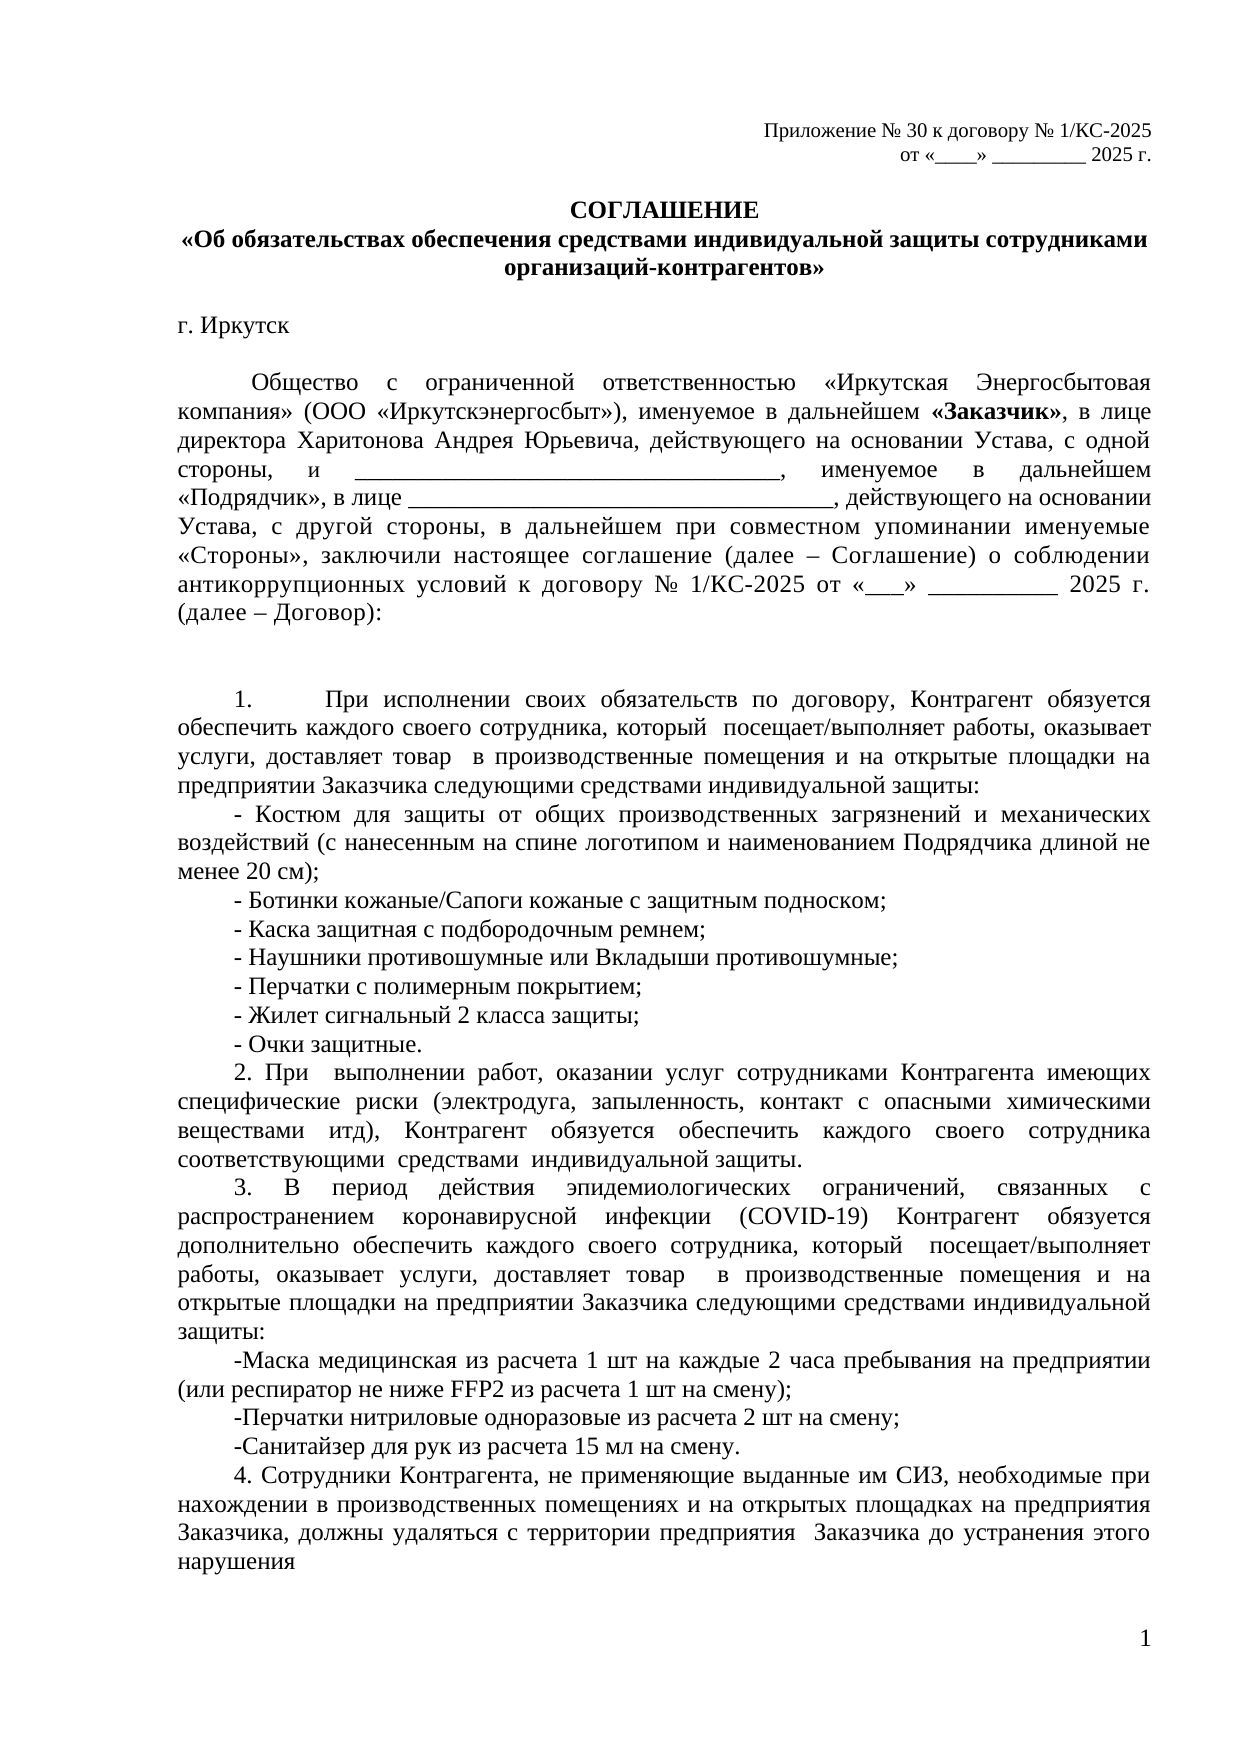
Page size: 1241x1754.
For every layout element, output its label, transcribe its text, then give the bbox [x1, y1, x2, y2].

text - Наушники противошумные или Вкладыши противошумные; [177, 942, 1152, 971]
text от «____» _________ 2025 г. [177, 142, 1152, 166]
text 2. При выполнении работ, оказании услуг сотрудниками Контрагента имеющих специфические риски (электродуга, запыленность, контакт с опасными химическими веществами итд), Контрагент обязуется обеспечить каждого своего сотрудника соответствующими средствами индивидуальной защиты. [177, 1057, 1152, 1172]
text 4. Сотрудники Контрагента, не применяющие выданные им СИЗ, необходимые при нахождении в производственных помещениях и на открытых площадках на предприятия Заказчика, должны удаляться с территории предприятия Заказчика до устранения этого нарушения [177, 1460, 1152, 1575]
text -Санитайзер для рук из расчета 15 мл на смену. [177, 1431, 1152, 1460]
text -Перчатки нитриловые одноразовые из расчета 2 шт на смену; [177, 1402, 1152, 1431]
text - Ботинки кожаные/Сапоги кожаные с защитным подноском; [177, 885, 1152, 914]
text Приложение № 30 к договору № 1/КС-2025 [177, 118, 1152, 142]
text - Костюм для защиты от общих производственных загрязнений и механических воздействий (с нанесенным на спине логотипом и наименованием Подрядчика длиной не менее 20 см); [177, 799, 1152, 885]
text -Маска медицинская из расчета 1 шт на каждые 2 часа пребывания на предприятии (или респиратор не ниже FFP2 из расчета 1 шт на смену); [177, 1345, 1152, 1402]
text - Каска защитная с подбородочным ремнем; [177, 914, 1152, 942]
text - Жилет сигнальный 2 класса защиты; [177, 1000, 1152, 1029]
text - Перчатки с полимерным покрытием; [177, 971, 1152, 1000]
text 3. В период действия эпидемиологических ограничений, связанных с распространением коронавирусной инфекции (COVID-19) Контрагент обязуется дополнительно обеспечить каждого своего сотрудника, который посещает/выполняет работы, оказывает услуги, доставляет товар в производственные помещения и на открытые площадки на предприятии Заказчика следующими средствами индивидуальной защиты: [177, 1172, 1152, 1345]
text СОГЛАШЕНИЕ [177, 195, 1152, 224]
text «Об обязательствах обеспечения средствами индивидуальной защиты сотрудниками организаций-контрагентов» [177, 224, 1152, 281]
text 1. При исполнении своих обязательств по договору, Контрагент обязуется обеспечить каждого своего сотрудника, который посещает/выполняет работы, оказывает услуги, доставляет товар в производственные помещения и на открытые площадки на предприятии Заказчика следующими средствами индивидуальной защиты: [177, 684, 1152, 799]
text г. Иркутск [177, 310, 1152, 339]
text Общество с ограниченной ответственностью «Иркутская Энергосбытовая компания» (ООО «Иркутскэнергосбыт»), именуемое в дальнейшем «Заказчик», в лице директора Харитонова Андрея Юрьевича, действующего на основании Устава, с одной стороны, и __________________________________, именуемое в дальнейшем «Подрядчик», в лице __________________________________, действующего на основании Устава, с другой стороны, в дальнейшем при совместном упоминании именуемые «Стороны», заключили настоящее соглашение (далее – Соглашение) о соблюдении антикоррупционных условий к договору № 1/КС-2025 от «___» __________ 2025 г. (далее – Договор): [177, 367, 1152, 626]
text - Очки защитные. [177, 1029, 1152, 1057]
